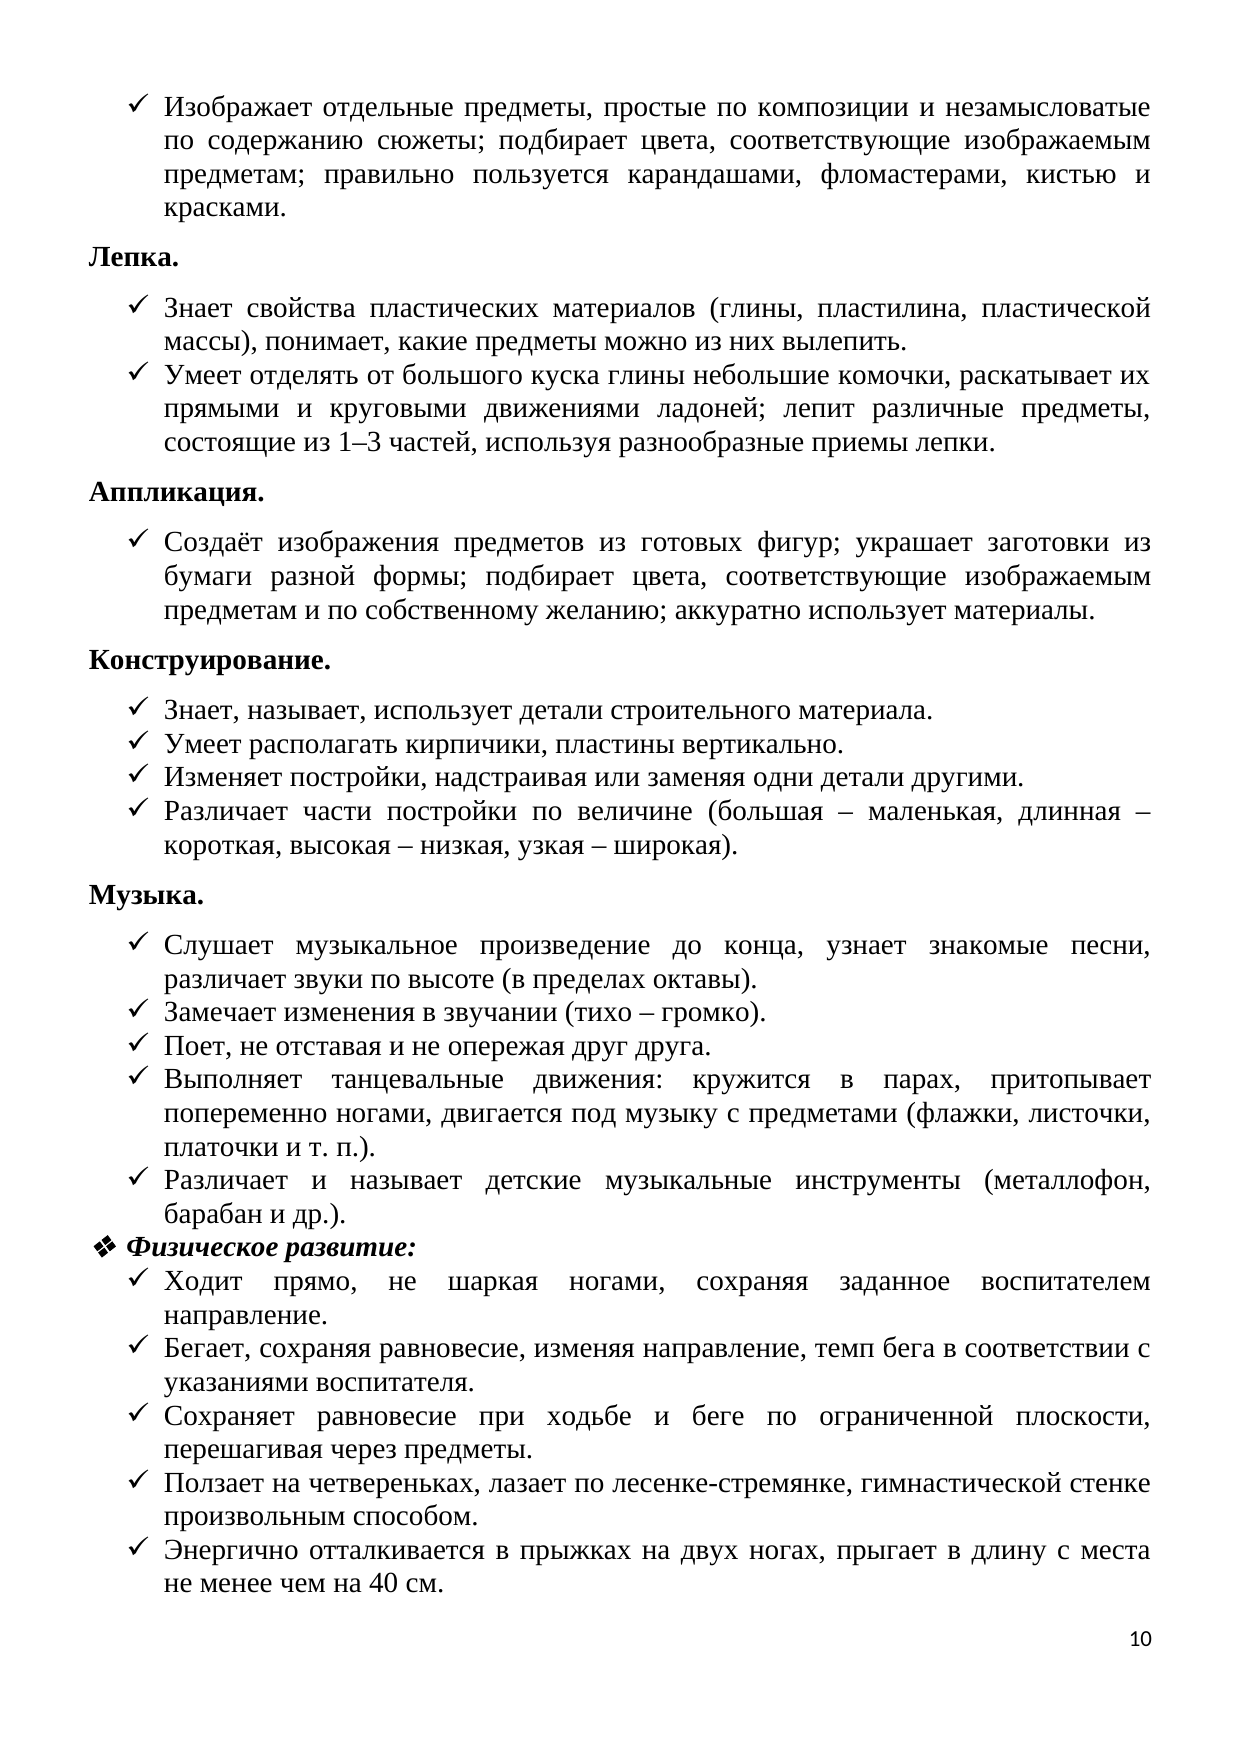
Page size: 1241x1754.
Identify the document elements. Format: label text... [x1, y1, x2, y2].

list Сохраняет равновесие при ходьбе и беге по ограниченной плоскости, перешагивая через предметы. [126, 1398, 1152, 1465]
list Знает, называет, использует детали строительного материала. [126, 692, 1152, 726]
list Слушает музыкальное произведение до конца, узнает знакомые песни, различает звуки по высоте (в пределах октавы). [126, 927, 1152, 994]
list Изображает отдельные предметы, простые по композиции и незамысловатые по содержанию сюжеты; подбирает цвета, соответствующие изображаемым предметам; правильно пользуется карандашами, фломастерами, кистью и красками. [126, 89, 1152, 223]
list Изменяет постройки, надстраивая или заменяя одни детали другими. [126, 759, 1152, 793]
list Поет, не отставая и не опережая друг друга. [126, 1028, 1152, 1062]
list Физическое развитие: [89, 1229, 1152, 1263]
list Ходит прямо, не шаркая ногами, сохраняя заданное воспитателем направление. [126, 1263, 1152, 1330]
list Ползает на четвереньках, лазает по лесенке-стремянке, гимнастической стенке произвольным способом. [126, 1465, 1152, 1532]
list Различает части постройки по величине (большая – маленькая, длинная – короткая, высокая – низкая, узкая – широкая). [126, 793, 1152, 860]
text Музыка. [89, 877, 1152, 911]
list Знает свойства пластических материалов (глины, пластилина, пластической массы), понимает, какие предметы можно из них вылепить. [126, 290, 1152, 357]
list Замечает изменения в звучании (тихо – громко). [126, 994, 1152, 1028]
list Умеет отделять от большого куска глины небольшие комочки, раскатывает их прямыми и круговыми движениями ладоней; лепит различные предметы, состоящие из 1–3 частей, используя разнообразные приемы лепки. [126, 357, 1152, 458]
text Аппликация. [89, 474, 1152, 508]
list Энергично отталкивается в прыжках на двух ногах, прыгает в длину с места не менее чем на 40 см. [126, 1532, 1152, 1599]
list Создаёт изображения предметов из готовых фигур; украшает заготовки из бумаги разной формы; подбирает цвета, соответствующие изображаемым предметам и по собственному желанию; аккуратно использует материалы. [126, 524, 1152, 625]
list Умеет располагать кирпичики, пластины вертикально. [126, 726, 1152, 759]
list Выполняет танцевальные движения: кружится в парах, притопывает попеременно ногами, двигается под музыку с предметами (флажки, листочки, платочки и т. п.). [126, 1062, 1152, 1162]
text Конструирование. [89, 642, 1152, 676]
list Различает и называет детские музыкальные инструменты (металлофон, барабан и др.). [126, 1162, 1152, 1229]
list Бегает, сохраняя равновесие, изменяя направление, темп бега в соответствии с указаниями воспитателя. [126, 1330, 1152, 1398]
text Лепка. [89, 239, 1152, 273]
